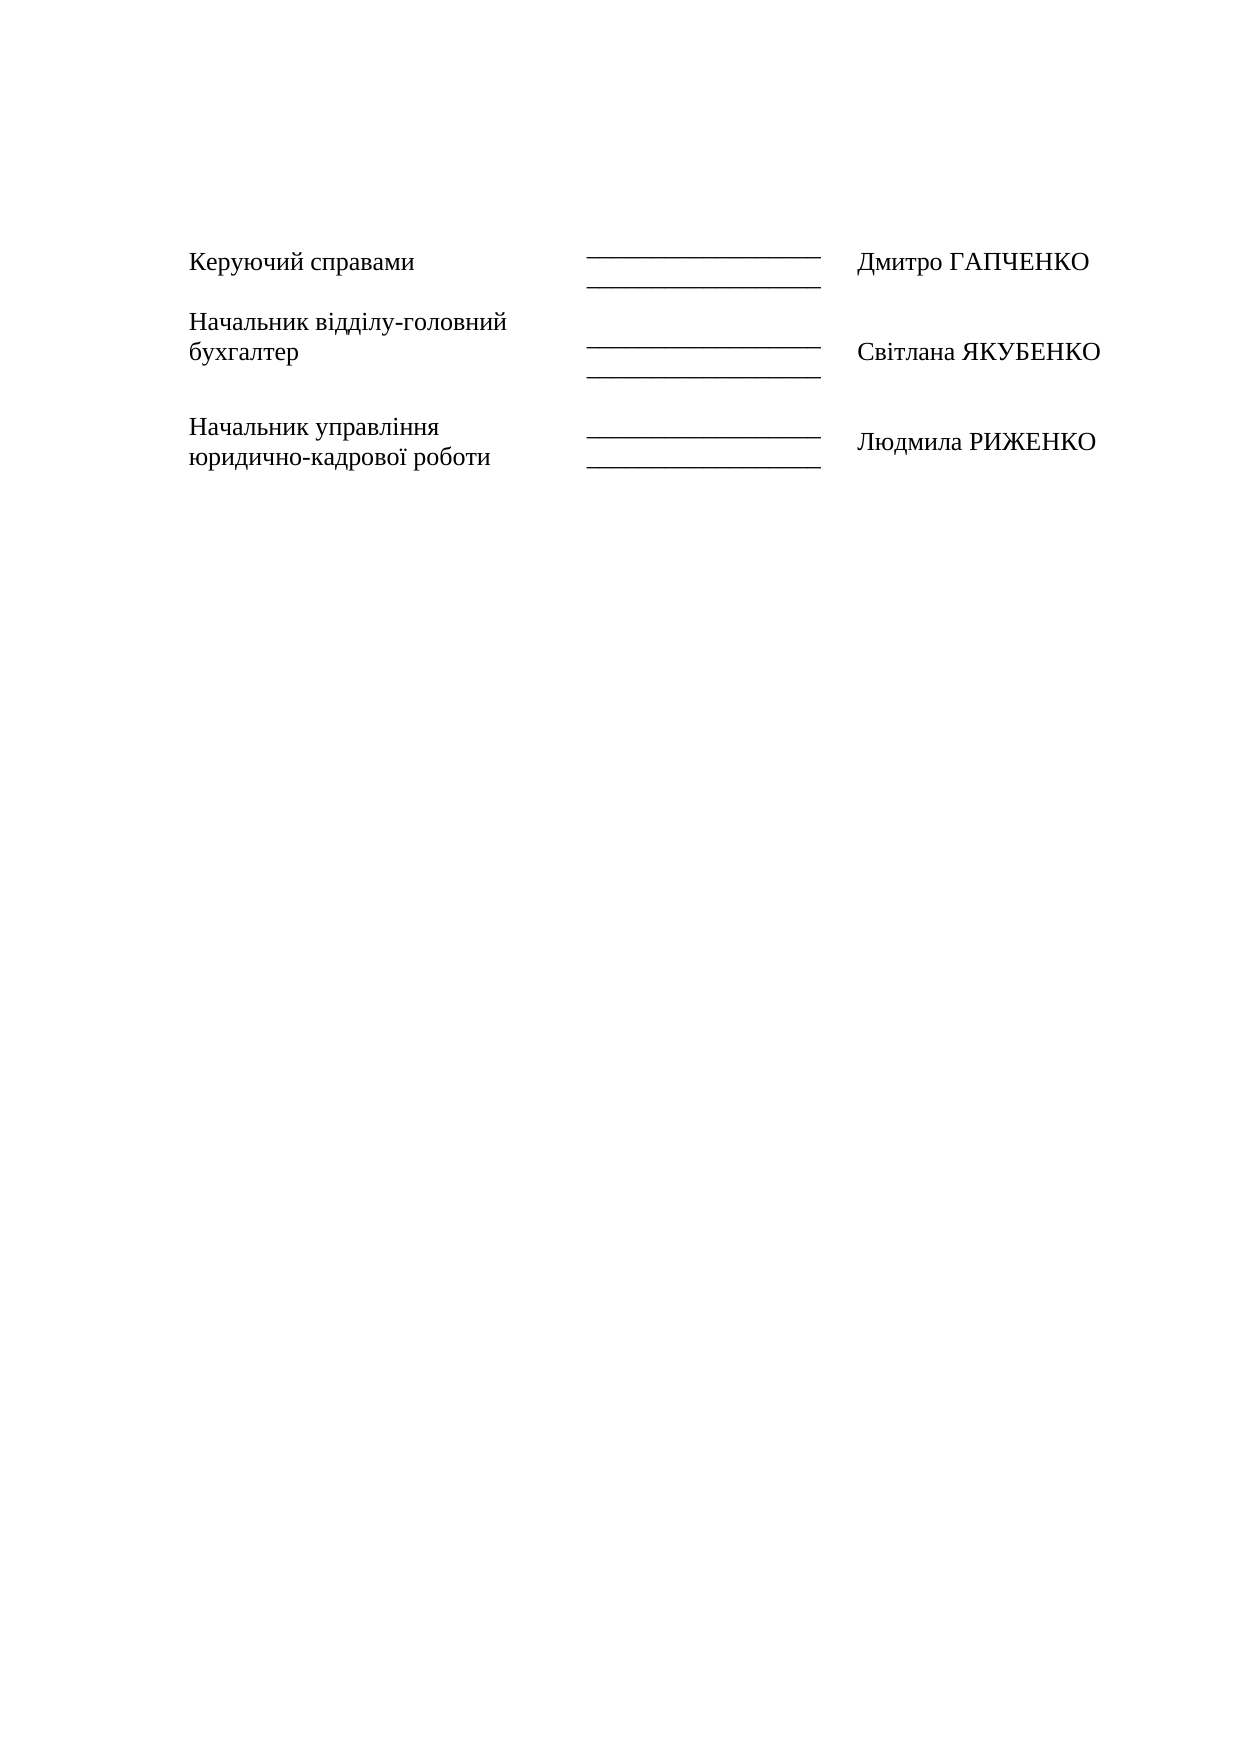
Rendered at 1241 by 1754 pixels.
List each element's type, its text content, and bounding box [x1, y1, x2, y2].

table_header __________________ __________________ [575, 216, 846, 306]
table_header Керуючий справами [177, 216, 575, 306]
table_cell __________________ __________________ [575, 396, 846, 486]
table_cell Начальник управління юридично-кадрової роботи [177, 396, 575, 486]
table_cell Світлана ЯКУБЕНКО [846, 306, 1180, 396]
table_cell __________________ __________________ [575, 306, 846, 396]
table_cell Начальник відділу-головний бухгалтер [177, 306, 575, 396]
table_cell Людмила РИЖЕНКО [846, 396, 1180, 486]
table_header Дмитро ГАПЧЕНКО [846, 216, 1180, 306]
